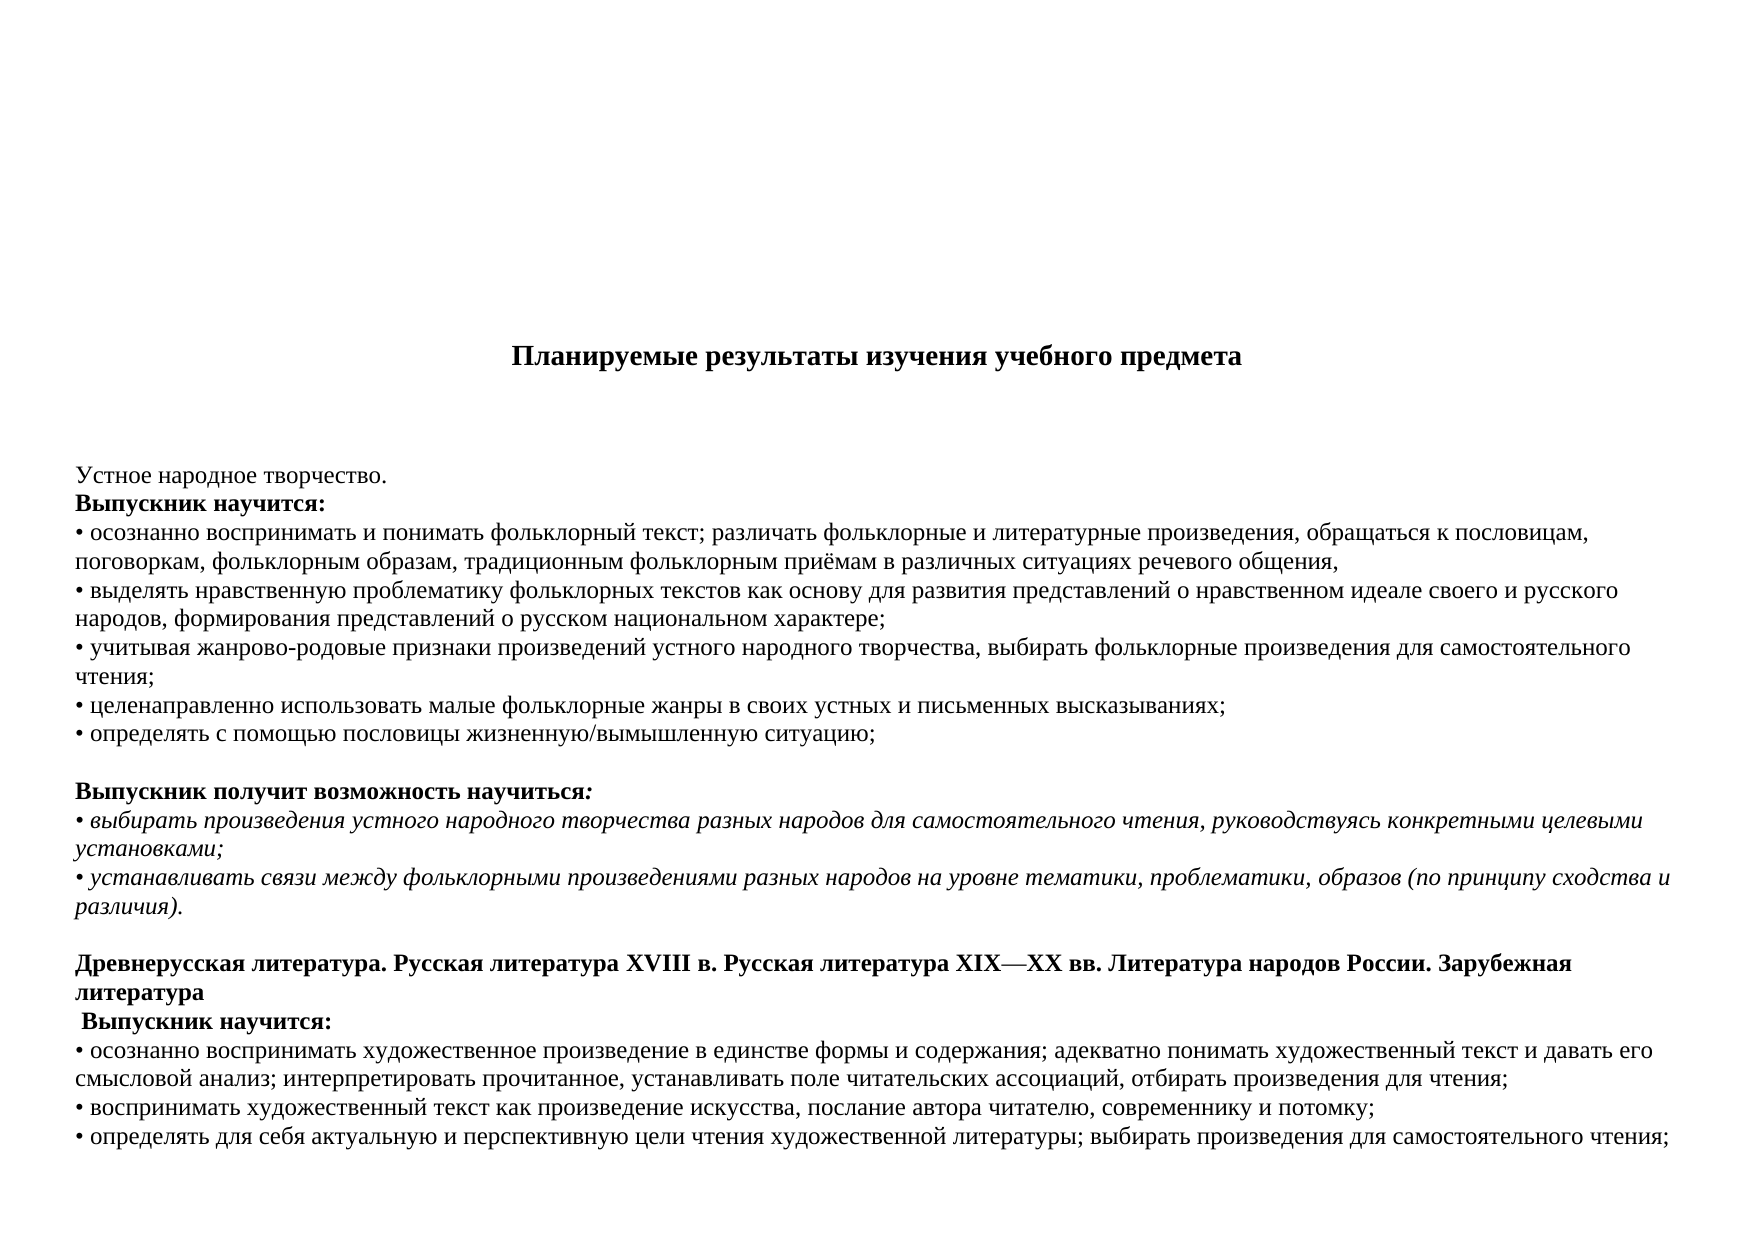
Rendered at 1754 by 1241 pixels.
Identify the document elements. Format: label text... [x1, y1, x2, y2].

text • выбирать произведения устного народного творчества разных народов для самостоятельного чтения, руководствуясь конкретными целевыми установками; [75, 805, 1679, 862]
text • целенаправленно использовать малые фольклорные жанры в своих устных и письменных высказываниях; [75, 690, 1679, 718]
text Выпускник научится: [75, 1006, 1679, 1035]
text Выпускник научится: [75, 488, 1679, 517]
text • осознанно воспринимать художественное произведение в единстве формы и содержания; адекватно понимать художественный текст и давать его смысловой анализ; интерпретировать прочитанное, устанавливать поле читательских ассоциаций, отбирать произведения для чтения; [75, 1035, 1679, 1092]
text Древнерусская литература. Русская литература XVIII в. Русская литература XIX—XX вв. Литература народов России. Зарубежная литература [75, 948, 1679, 1006]
text • определять с помощью пословицы жизненную/вымышленную ситуацию; [75, 718, 1679, 747]
text • осознанно воспринимать и понимать фольклорный текст; различать фольклорные и литературные произведения, обращаться к пословицам, поговоркам, фольклорным образам, традиционным фольклорным приёмам в различных ситуациях речевого общения, [75, 517, 1679, 575]
text • учитывая жанрово-родовые признаки произведений устного народного творчества, выбирать фольклорные произведения для самостоятельного чтения; [75, 632, 1679, 690]
text Устное народное творчество. [75, 460, 1679, 488]
text Выпускник получит возможность научиться: [75, 776, 1679, 805]
text • определять для себя актуальную и перспективную цели чтения художественной литературы; выбирать произведения для самостоятельного чтения; [75, 1121, 1679, 1150]
text • устанавливать связи между фольклорными произведениями разных народов на уровне тематики, проблематики, образов (по принципу сходства и различия). [75, 862, 1679, 920]
text Планируемые результаты изучения учебного предмета [75, 338, 1679, 372]
text • выделять нравственную проблематику фольклорных текстов как основу для развития представлений о нравственном идеале своего и русского народов, формирования представлений о русском национальном характере; [75, 575, 1679, 632]
text • воспринимать художественный текст как произведение искусства, послание автора читателю, современнику и потомку; [75, 1092, 1679, 1121]
